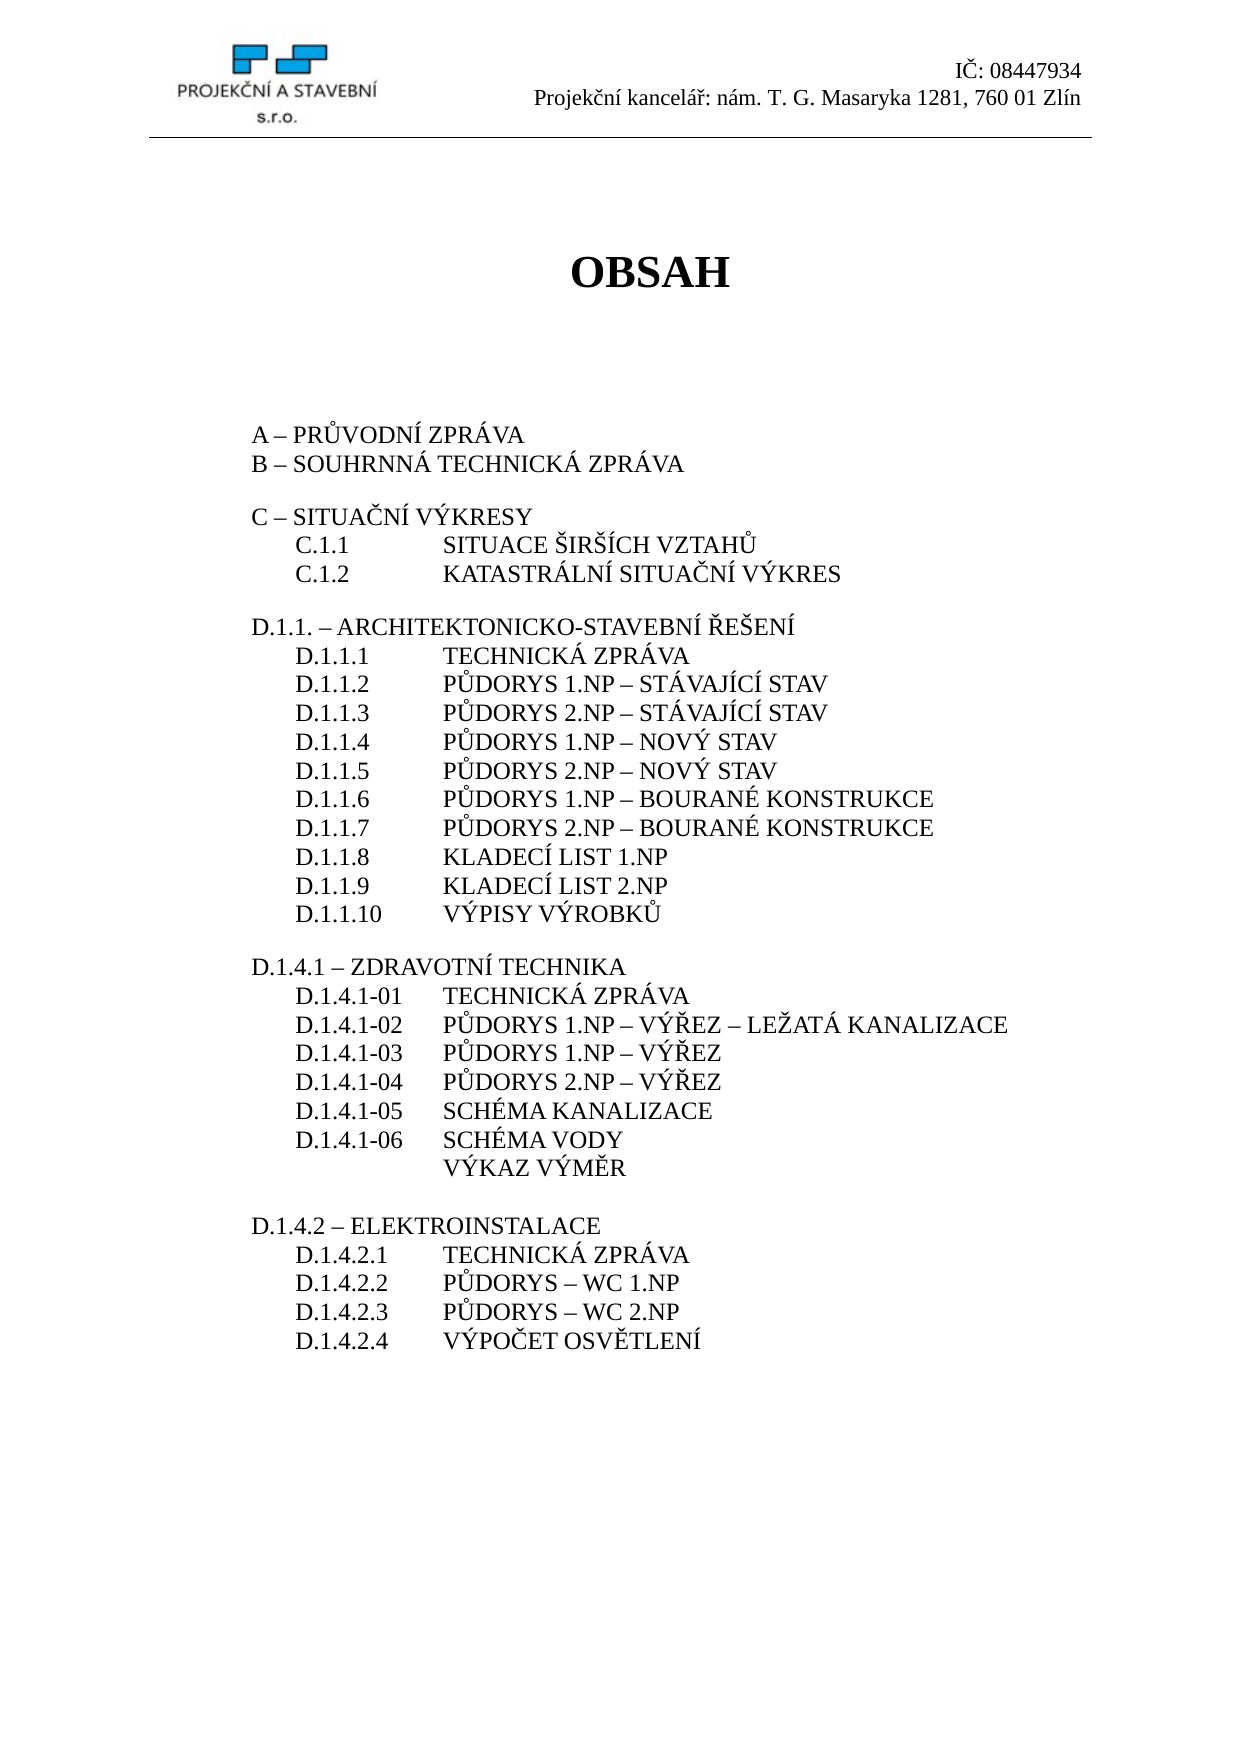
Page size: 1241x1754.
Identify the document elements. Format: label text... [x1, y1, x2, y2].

text OBSAH [148, 245, 1152, 297]
text D.1.4.2.2 PŮDORYS – WC 1.NP [195, 1268, 1093, 1297]
text D.1.1.7 PŮDORYS 2.NP – BOURANÉ KONSTRUKCE [236, 813, 1093, 842]
text VÝKAZ VÝMĚR [236, 1153, 1093, 1182]
text D.1.1.9 KLADECÍ LIST 2.NP [236, 871, 1093, 899]
text D.1.1.4 PŮDORYS 1.NP – NOVÝ STAV [236, 727, 1093, 756]
text D.1.4.1-01 TECHNICKÁ ZPRÁVA [236, 981, 1093, 1010]
text D.1.1.1 TECHNICKÁ ZPRÁVA [236, 641, 1093, 669]
text D.1.4.1-05 SCHÉMA KANALIZACE [236, 1096, 1093, 1125]
text D.1.4.2.3 PŮDORYS – WC 2.NP [195, 1297, 1093, 1326]
text D.1.1.8 KLADECÍ LIST 1.NP [236, 842, 1093, 871]
text C.1.1 SITUACE ŠIRŠÍCH VZTAHŮ [236, 530, 1093, 559]
text A – PRŮVODNÍ ZPRÁVA [236, 420, 1093, 449]
text D.1.4.2.4 VÝPOČET OSVĚTLENÍ [195, 1326, 1093, 1355]
text D.1.4.2.1 TECHNICKÁ ZPRÁVA [195, 1240, 1093, 1268]
text C – SITUAČNÍ VÝKRESY [236, 502, 1093, 530]
picture [159, 30, 389, 135]
text D.1.4.2 – ELEKTROINSTALACE [236, 1211, 1093, 1240]
text D.1.4.1-03 PŮDORYS 1.NP – VÝŘEZ [236, 1038, 1093, 1067]
text D.1.4.1-02 PŮDORYS 1.NP – VÝŘEZ – LEŽATÁ KANALIZACE [236, 1010, 1093, 1038]
text D.1.1.5 PŮDORYS 2.NP – NOVÝ STAV [236, 756, 1093, 784]
text D.1.1. – ARCHITEKTONICKO-STAVEBNÍ ŘEŠENÍ [236, 612, 1093, 641]
text D.1.1.10 VÝPISY VÝROBKŮ [236, 899, 1093, 928]
text D.1.4.1-04 PŮDORYS 2.NP – VÝŘEZ [236, 1067, 1093, 1096]
text C.1.2 KATASTRÁLNÍ SITUAČNÍ VÝKRES [236, 559, 1093, 588]
text B – SOUHRNNÁ TECHNICKÁ ZPRÁVA [236, 449, 1093, 478]
text D.1.4.1-06 SCHÉMA VODY [236, 1125, 1093, 1153]
text D.1.1.6 PŮDORYS 1.NP – BOURANÉ KONSTRUKCE [236, 784, 1093, 813]
text D.1.4.1 – ZDRAVOTNÍ TECHNIKA [236, 952, 1093, 981]
text D.1.1.3 PŮDORYS 2.NP – STÁVAJÍCÍ STAV [236, 698, 1093, 727]
text D.1.1.2 PŮDORYS 1.NP – STÁVAJÍCÍ STAV [236, 669, 1093, 698]
